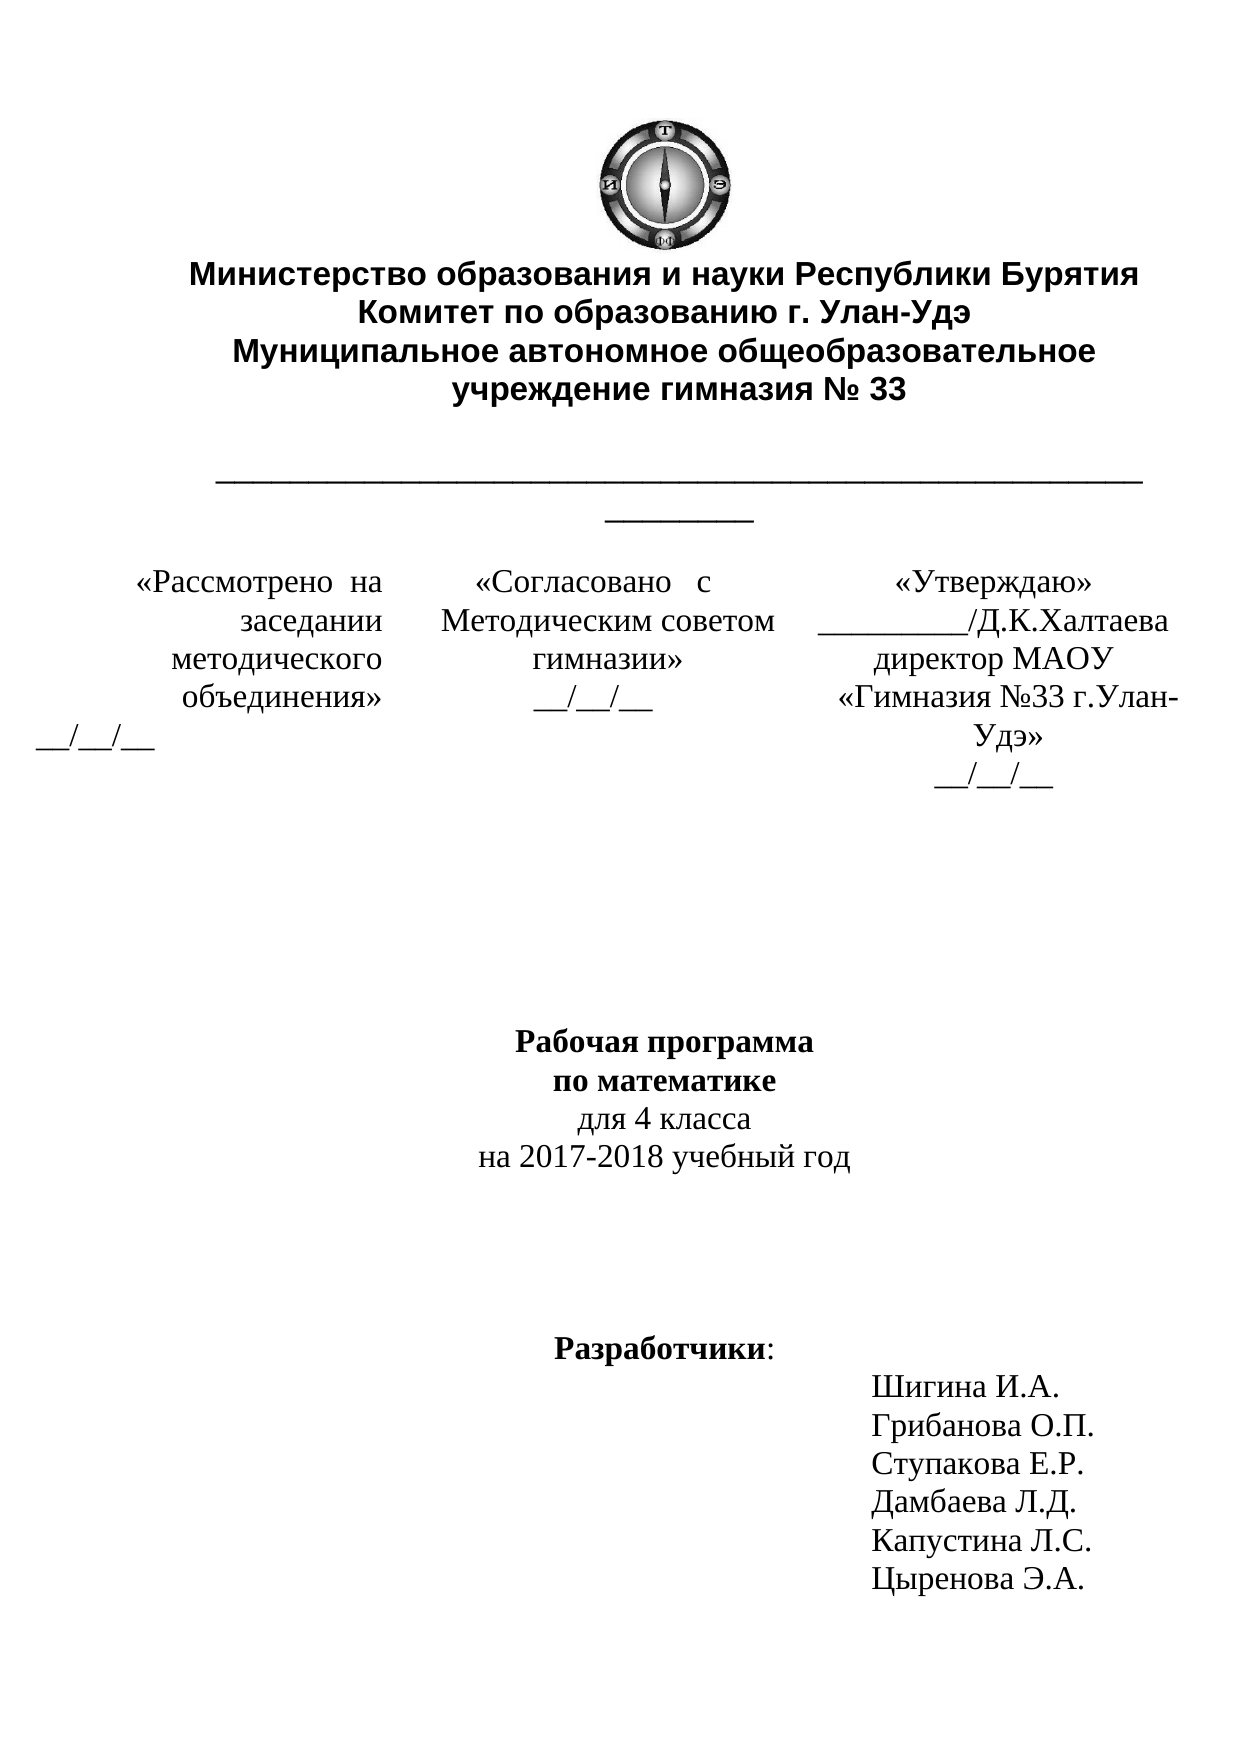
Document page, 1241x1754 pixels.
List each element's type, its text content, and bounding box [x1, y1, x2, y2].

text Министерство образования и науки Республики Бурятия [177, 254, 1152, 292]
text Комитет по образованию г. Улан-Удэ [177, 292, 1152, 331]
text Грибанова О.П. [207, 1405, 1152, 1443]
text по математике [177, 1060, 1152, 1098]
text Муниципальное автономное общеобразовательное учреждение гимназия № 33 [177, 331, 1152, 408]
text __________________________________________________________ [177, 408, 1152, 523]
text Ступакова Е.Р. [207, 1443, 1152, 1482]
table_header «Рассмотрено на заседании методического объединения» __/__/__ [25, 562, 394, 830]
table_header «Согласовано с Методическим советом гимназии» __/__/__ [394, 562, 792, 830]
text Разработчики: [177, 1328, 1152, 1367]
text для 4 класса [177, 1098, 1152, 1137]
text на 2017-2018 учебный год [177, 1137, 1152, 1175]
text Дамбаева Л.Д. [207, 1482, 1152, 1520]
text Шигина И.А. [207, 1367, 1152, 1405]
table_header «Утверждаю» _________/Д.К.Халтаева директор МАОУ «Гимназия №33 г.Улан-Удэ» __/__/__ [793, 562, 1194, 830]
text Цыренова Э.А. [207, 1558, 1152, 1597]
text Рабочая программа [177, 1022, 1152, 1060]
text Капустина Л.С. [207, 1520, 1152, 1558]
